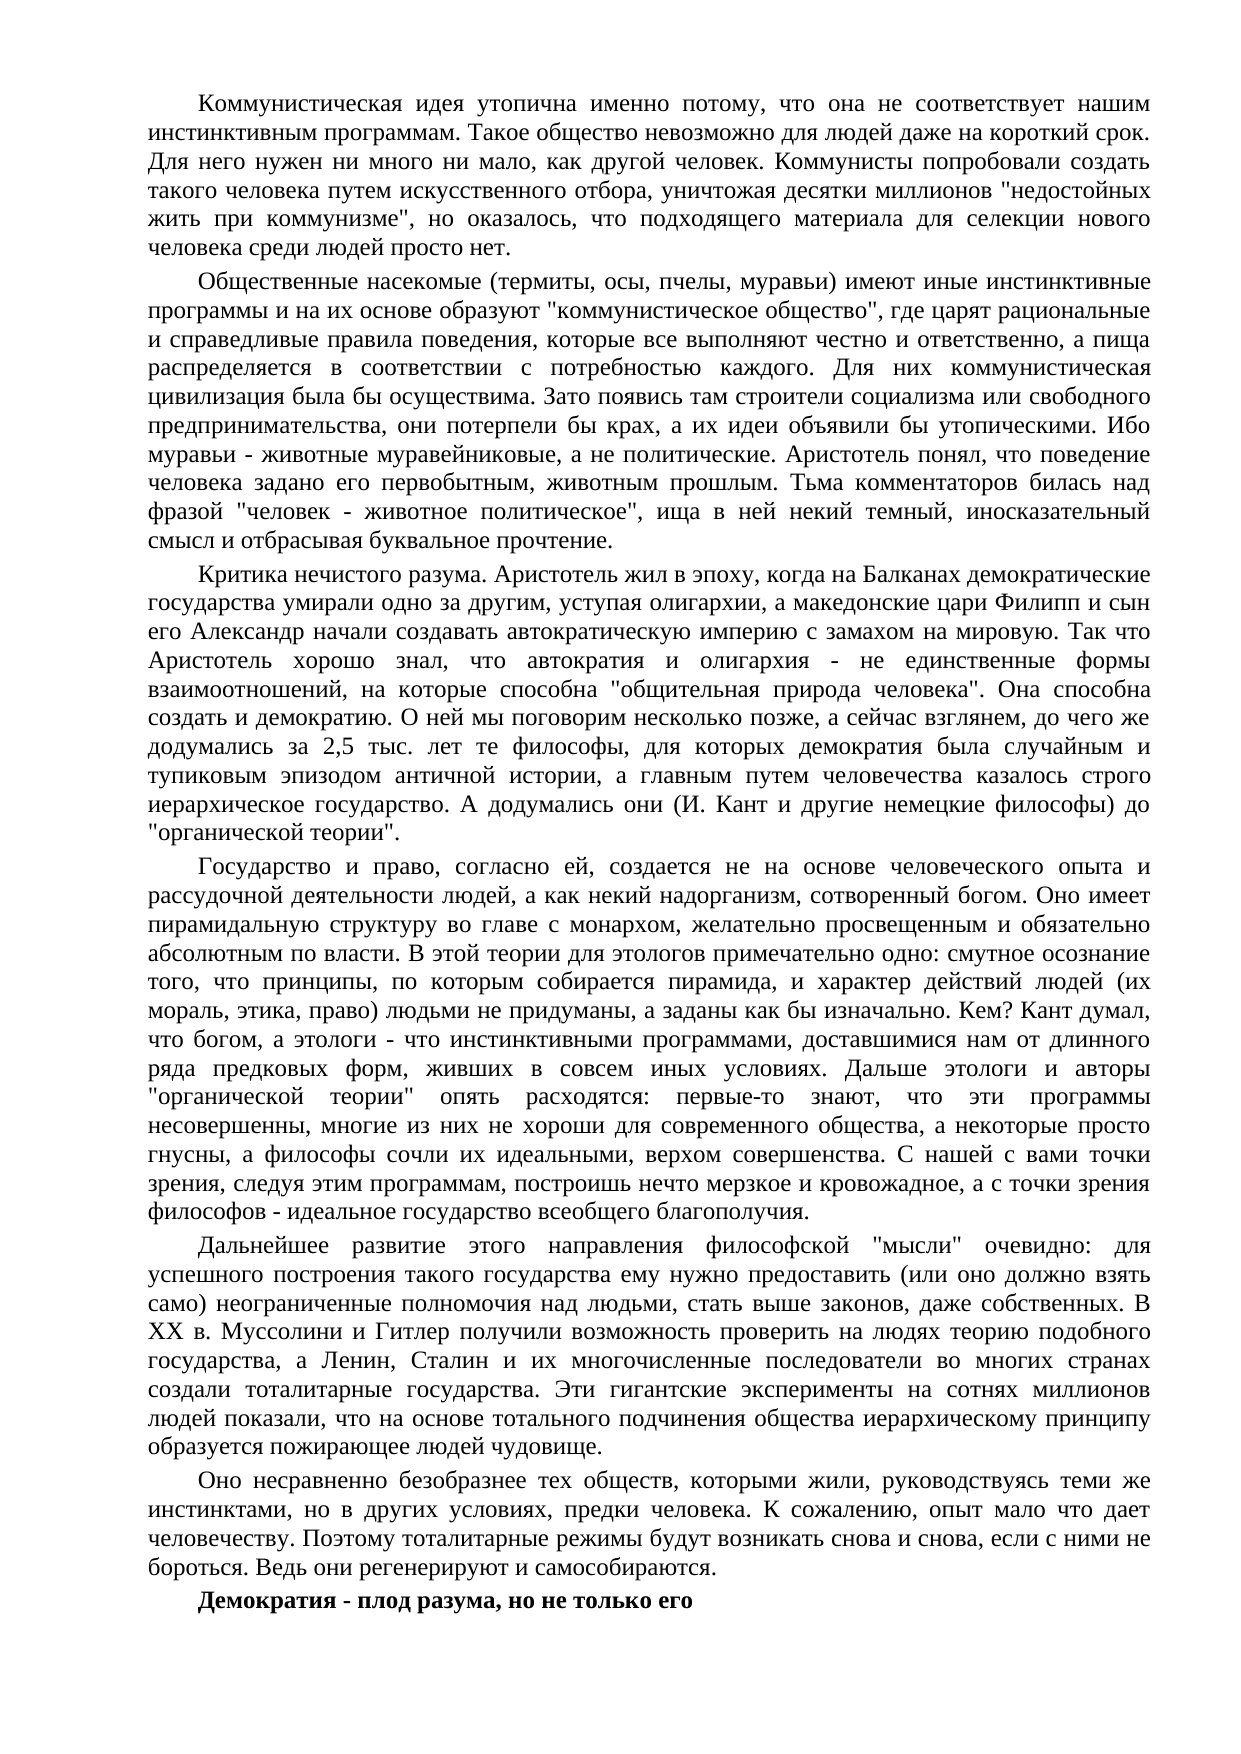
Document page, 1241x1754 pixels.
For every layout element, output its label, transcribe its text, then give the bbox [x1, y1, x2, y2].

text Оно несравненно безобразнее тех обществ, которыми жили, руководствуясь теми же инстинктами, но в других условиях, предки человека. К сожалению, опыт мало что дает человечеству. Поэтому тоталитарные режимы будут возникать снова и снова, если с ними не бороться. Ведь они регенерируют и самособираются. [148, 1465, 1152, 1580]
text Государство и право, согласно ей, создается не на основе человеческого опыта и рассудочной деятельности людей, а как некий надорганизм, сотворенный богом. Оно имеет пирамидальную структуру во главе с монархом, желательно просвещенным и обязательно абсолютным по власти. В этой теории для этологов примечательно одно: смутное осознание того, что принципы, по которым собирается пирамида, и характер действий людей (их мораль, этика, право) людьми не придуманы, а заданы как бы изначально. Кем? Кант думал, что богом, а этологи - что инстинктивными программами, доставшимися нам от длинного ряда предковых форм, живших в совсем иных условиях. Дальше этологи и авторы "органической теории" опять расходятся: первые-то знают, что эти программы несовершенны, многие из них не хороши для современного общества, а некоторые просто гнусны, а философы сочли их идеальными, верхом совершенства. С нашей с вами точки зрения, следуя этим программам, построишь нечто мерзкое и кровожадное, а с точки зрения философов - идеальное государство всеобщего благополучия. [148, 851, 1152, 1225]
text Демократия - плод разума, но не только его [148, 1585, 1152, 1614]
text Дальнейшее развитие этого направления философской "мысли" очевидно: для успешного построения такого государства ему нужно предоставить (или оно должно взять само) неограниченные полномочия над людьми, стать выше законов, даже собственных. В XX в. Муссолини и Гитлер получили возможность проверить на людях теорию подобного государства, а Ленин, Сталин и их многочисленные последователи во многих странах создали тоталитарные государства. Эти гигантские эксперименты на сотнях миллионов людей показали, что на основе тотального подчинения общества иерархическому принципу образуется пожирающее людей чудовище. [148, 1230, 1152, 1460]
text Коммунистическая идея утопична именно потому, что она не соответствует нашим инстинктивным программам. Такое общество невозможно для людей даже на короткий срок. Для него нужен ни много ни мало, как другой человек. Коммунисты попробовали создать такого человека путем искусственного отбора, уничтожая десятки миллионов "недостойных жить при коммунизме", но оказалось, что подходящего материала для селекции нового человека среди людей просто нет. [148, 88, 1152, 261]
text Общественные насекомые (термиты, осы, пчелы, муравьи) имеют иные инстинктивные программы и на их основе образуют "коммунистическое общество", где царят рациональные и справедливые правила поведения, которые все выполняют честно и ответственно, а пища распределяется в соответствии с потребностью каждого. Для них коммунистическая цивилизация была бы осуществима. Зато появись там строители социализма или свободного предпринимательства, они потерпели бы крах, а их идеи объявили бы утопическими. Ибо муравьи - животные муравейниковые, а не политические. Аристотель понял, что поведение человека задано его первобытным, животным прошлым. Тьма комментаторов билась над фразой "человек - животное политическое", ища в ней некий темный, иносказательный смысл и отбрасывая буквальное прочтение. [148, 266, 1152, 554]
text Критика нечистого разума. Аристотель жил в эпоху, когда на Балканах демократические государства умирали одно за другим, уступая олигархии, а македонские цари Филипп и сын его Александр начали создавать автократическую империю с замахом на мировую. Так что Аристотель хорошо знал, что автократия и олигархия - не единственные формы взаимоотношений, на которые способна "общительная природа человека". Она способна создать и демократию. О ней мы поговорим несколько позже, а сейчас взглянем, до чего же додумались за 2,5 тыс. лет те философы, для которых демократия была случайным и тупиковым эпизодом античной истории, а главным путем человечества казалось строго иерархическое государство. А додумались они (И. Кант и другие немецкие философы) до "органической теории". [148, 559, 1152, 846]
